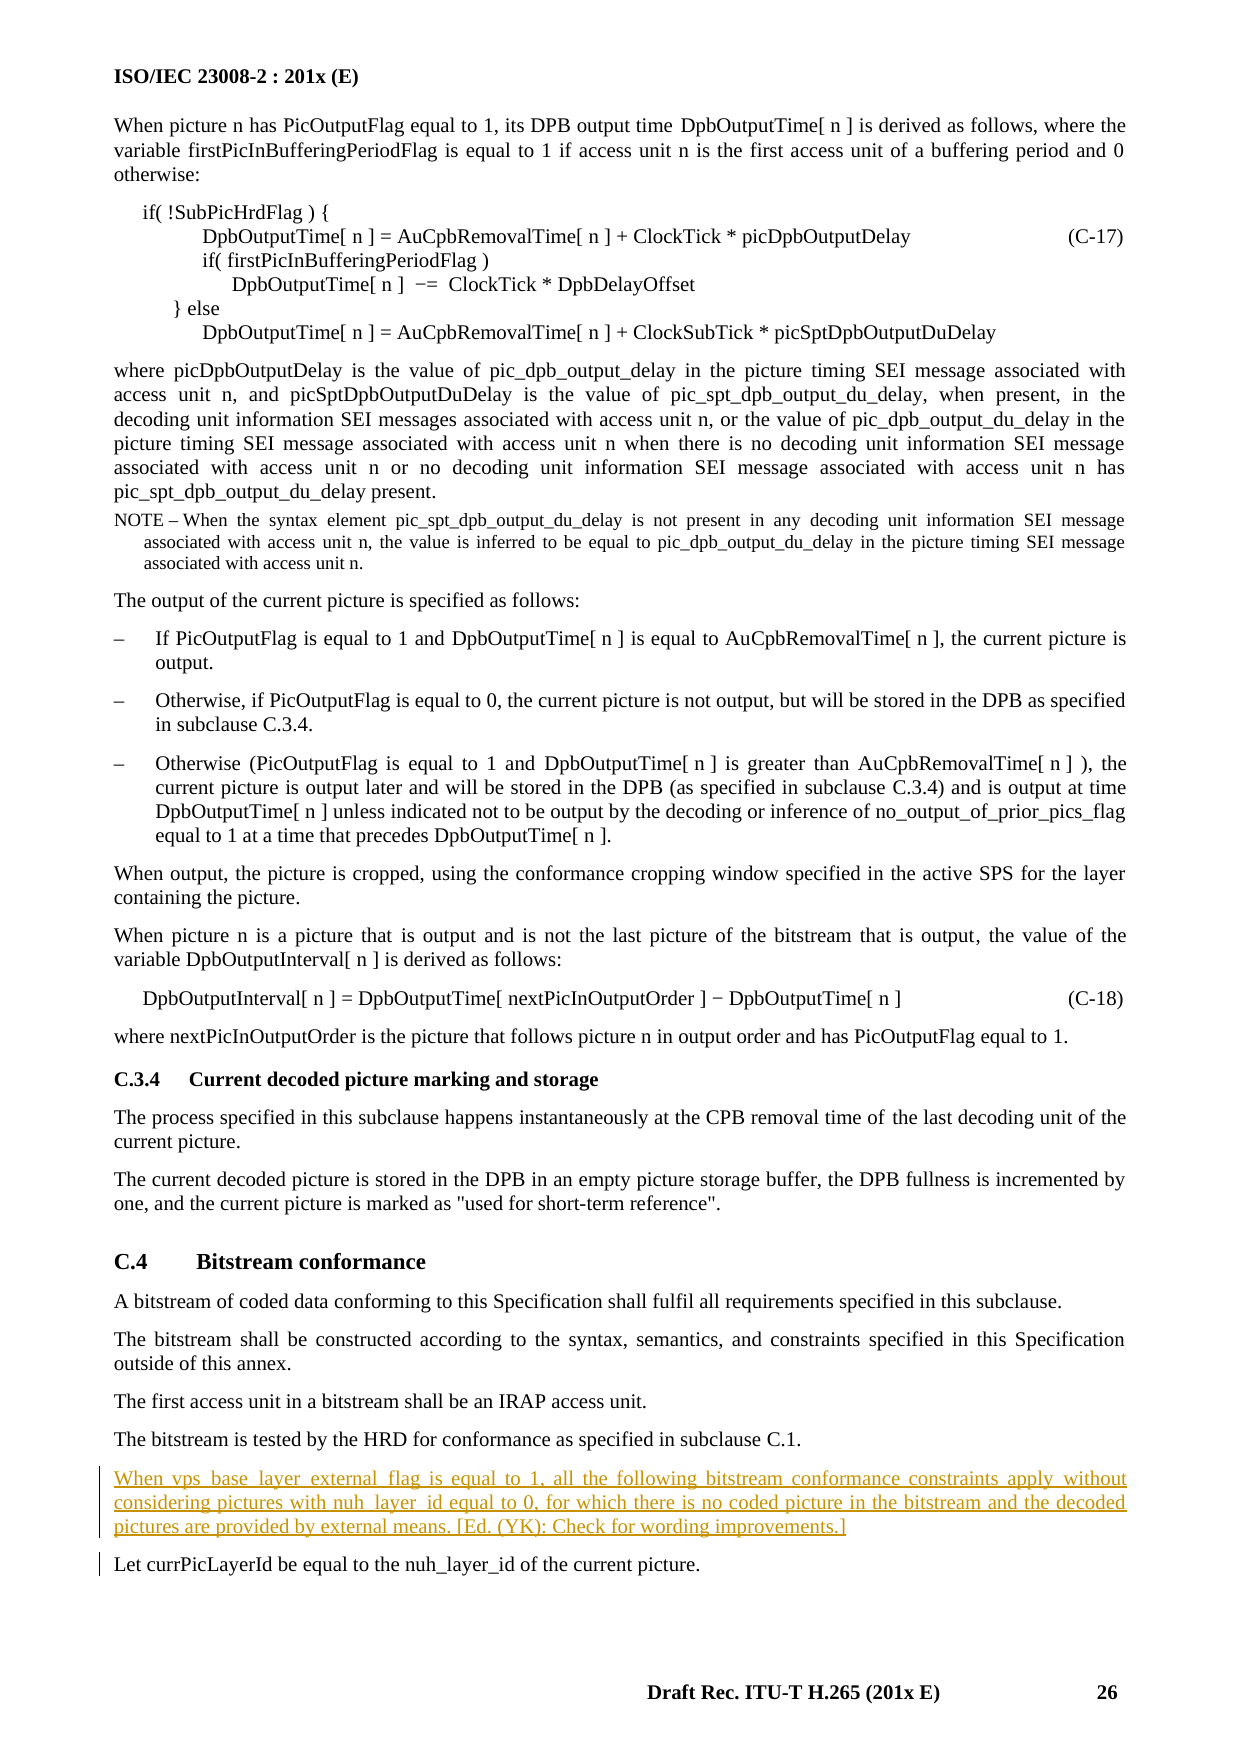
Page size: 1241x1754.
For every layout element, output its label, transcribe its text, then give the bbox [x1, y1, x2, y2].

text where nextPicInOutputOrder is the picture that follows picture n in output order and has PicOutputFlag equal to 1. [113, 1024, 1127, 1048]
text The process specified in this subclause happens instantaneously at the CPB removal time of the last decoding unit of the current picture. [113, 1105, 1127, 1153]
text – Otherwise (PicOutputFlag is equal to 1 and DpbOutputTime[ n ] is greater than AuCpbRemovalTime[ n ] ), the current picture is output later and will be stored in the DPB (as specified in subclause C.3.4) and is output at time DpbOutputTime[ n ] unless indicated not to be output by the decoding or inference of no_output_of_prior_pics_flag equal to 1 at a time that precedes DpbOutputTime[ n ]. [113, 751, 1127, 847]
list Current decoded picture marking and storage [113, 1067, 1127, 1091]
text Let currPicLayerId be equal to the nuh_layer_id of the current picture. [113, 1552, 1127, 1576]
text When picture n is a picture that is output and is not the last picture of the bitstream that is output, the value of the variable DpbOutputInterval[ n ] is derived as follows: [113, 923, 1127, 971]
text A bitstream of coded data conforming to this Specification shall fulfil all requirements specified in this subclause. [113, 1288, 1127, 1313]
text When picture n has PicOutputFlag equal to 1, its DPB output time DpbOutputTime[ n ] is derived as follows, where the variable firstPicInBufferingPeriodFlag is equal to 1 if access unit n is the first access unit of a buffering period and 0 otherwise: [113, 113, 1127, 186]
text The output of the current picture is specified as follows: [113, 588, 1127, 612]
text NOTE – When the syntax element pic_spt_dpb_output_du_delay is not present in any decoding unit information SEI message associated with access unit n, the value is inferred to be equal to pic_dpb_output_du_delay in the picture timing SEI message associated with access unit n. [114, 509, 1127, 574]
list Bitstream conformance [113, 1248, 1127, 1274]
text – If PicOutputFlag is equal to 1 and DpbOutputTime[ n ] is equal to AuCpbRemovalTime[ n ], the current picture is output. [113, 626, 1127, 674]
text The current decoded picture is stored in the DPB in an empty picture storage buffer, the DPB fullness is incremented by one, and the current picture is marked as "used for short-term reference". [113, 1167, 1127, 1215]
text The bitstream shall be constructed according to the syntax, semantics, and constraints specified in this Specification outside of this annex. [113, 1327, 1127, 1375]
text where picDpbOutputDelay is the value of pic_dpb_output_delay in the picture timing SEI message associated with access unit n, and picSptDpbOutputDuDelay is the value of pic_spt_dpb_output_du_delay, when present, in the decoding unit information SEI messages associated with access unit n, or the value of pic_dpb_output_du_delay in the picture timing SEI message associated with access unit n when there is no decoding unit information SEI message associated with access unit n or no decoding unit information SEI message associated with access unit n has pic_spt_dpb_output_du_delay present. [113, 358, 1127, 503]
text if( !SubPicHrdFlag ) { DpbOutputTime[ n ] = AuCpbRemovalTime[ n ] + ClockTick * picDpbOutputDelay (C-17) if( firstPicInBufferingPeriodFlag ) DpbOutputTime[ n ] −= ClockTick * DpbDelayOffset } else DpbOutputTime[ n ] = AuCpbRemovalTime[ n ] + ClockSubTick * picSptDpbOutputDuDelay [142, 200, 1127, 344]
text The first access unit in a bitstream shall be an IRAP access unit. [113, 1389, 1127, 1413]
text – Otherwise, if PicOutputFlag is equal to 0, the current picture is not output, but will be stored in the DPB as specified in subclause C.3.4. [113, 688, 1127, 736]
text The bitstream is tested by the HRD for conformance as specified in subclause C.1. [113, 1427, 1127, 1451]
text DpbOutputInterval[ n ] = DpbOutputTime[ nextPicInOutputOrder ] − DpbOutputTime[ n ] (C-18) [142, 986, 1127, 1010]
text When output, the picture is cropped, using the conformance cropping window specified in the active SPS for the layer containing the picture. [113, 861, 1127, 909]
